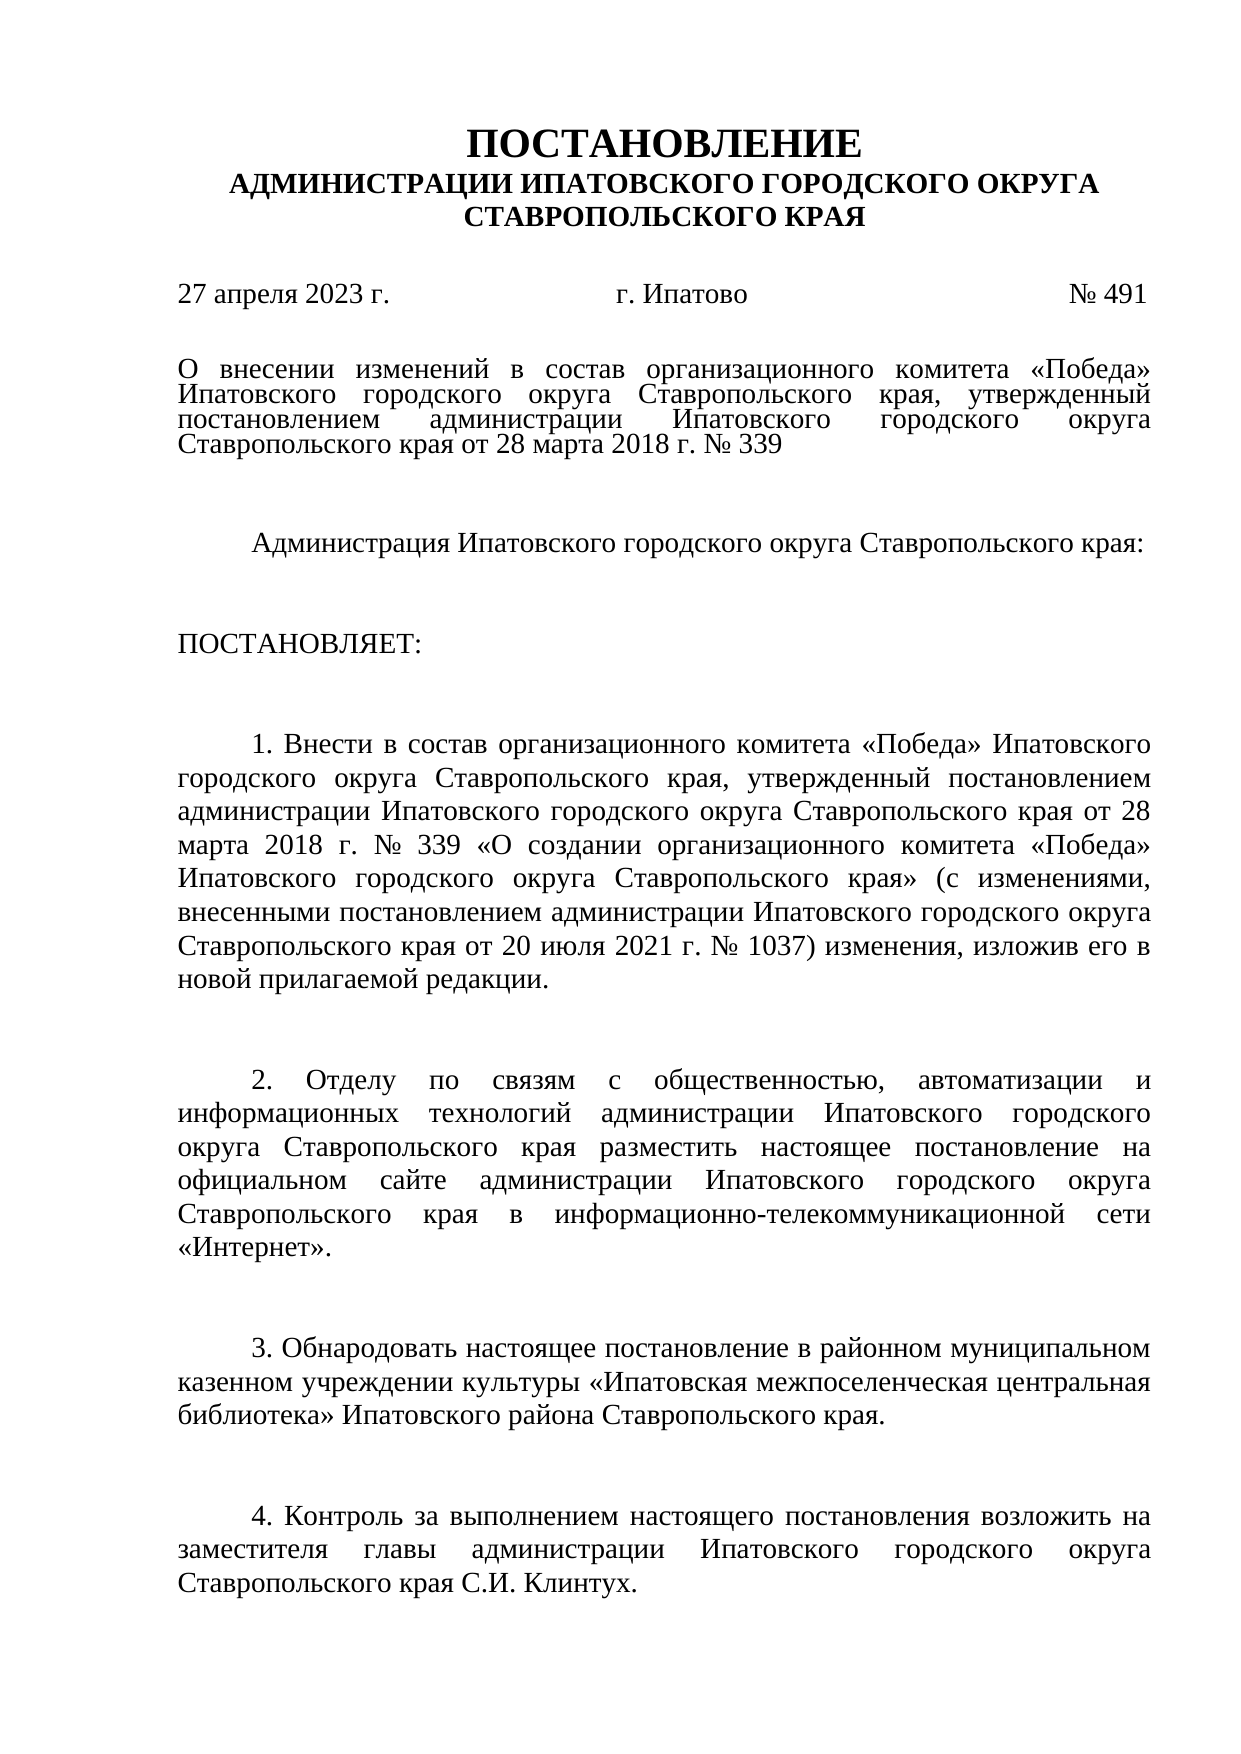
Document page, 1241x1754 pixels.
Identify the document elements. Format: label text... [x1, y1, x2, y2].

text АДМИНИСТРАЦИИ ИПАТОВСКОГО ГОРОДСКОГО ОКРУГА [177, 166, 1152, 199]
text О внесении изменений в состав организационного комитета «Победа» Ипатовского городского округа Ставропольского края, утвержденный постановлением администрации Ипатовского городского округа Ставропольского края от 28 марта 2018 г. № 339 [177, 358, 1152, 458]
text 3. Обнародовать настоящее постановление в районном муниципальном казенном учреждении культуры «Ипатовская межпоселенческая центральная библиотека» Ипатовского района Ставропольского края. [177, 1330, 1152, 1431]
text 1. Внести в состав организационного комитета «Победа» Ипатовского городского округа Ставропольского края, утвержденный постановлением администрации Ипатовского городского округа Ставропольского края от 28 марта 2018 г. № 339 «О создании организационного комитета «Победа» Ипатовского городского округа Ставропольского края» (с изменениями, внесенными постановлением администрации Ипатовского городского округа Ставропольского края от 20 июля 2021 г. № 1037) изменения, изложив его в новой прилагаемой редакции. [177, 726, 1152, 995]
text СТАВРОПОЛЬСКОГО КРАЯ [177, 199, 1152, 233]
text ПОСТАНОВЛЯЕТ: [177, 626, 1152, 659]
text 2. Отделу по связям с общественностью, автоматизации и информационных технологий администрации Ипатовского городского округа Ставропольского края разместить настоящее постановление на официальном сайте администрации Ипатовского городского округа Ставропольского края в информационно-телекоммуникационной сети «Интернет». [177, 1062, 1152, 1263]
text 27 апреля 2023 г. г. Ипатово № 491 [177, 283, 1152, 308]
text ПОСТАНОВЛЕНИЕ [177, 118, 1152, 166]
text 4. Контроль за выполнением настоящего постановления возложить на заместителя главы администрации Ипатовского городского округа Ставропольского края С.И. Клинтух. [177, 1498, 1152, 1598]
text Администрация Ипатовского городского округа Ставропольского края: [177, 525, 1152, 559]
